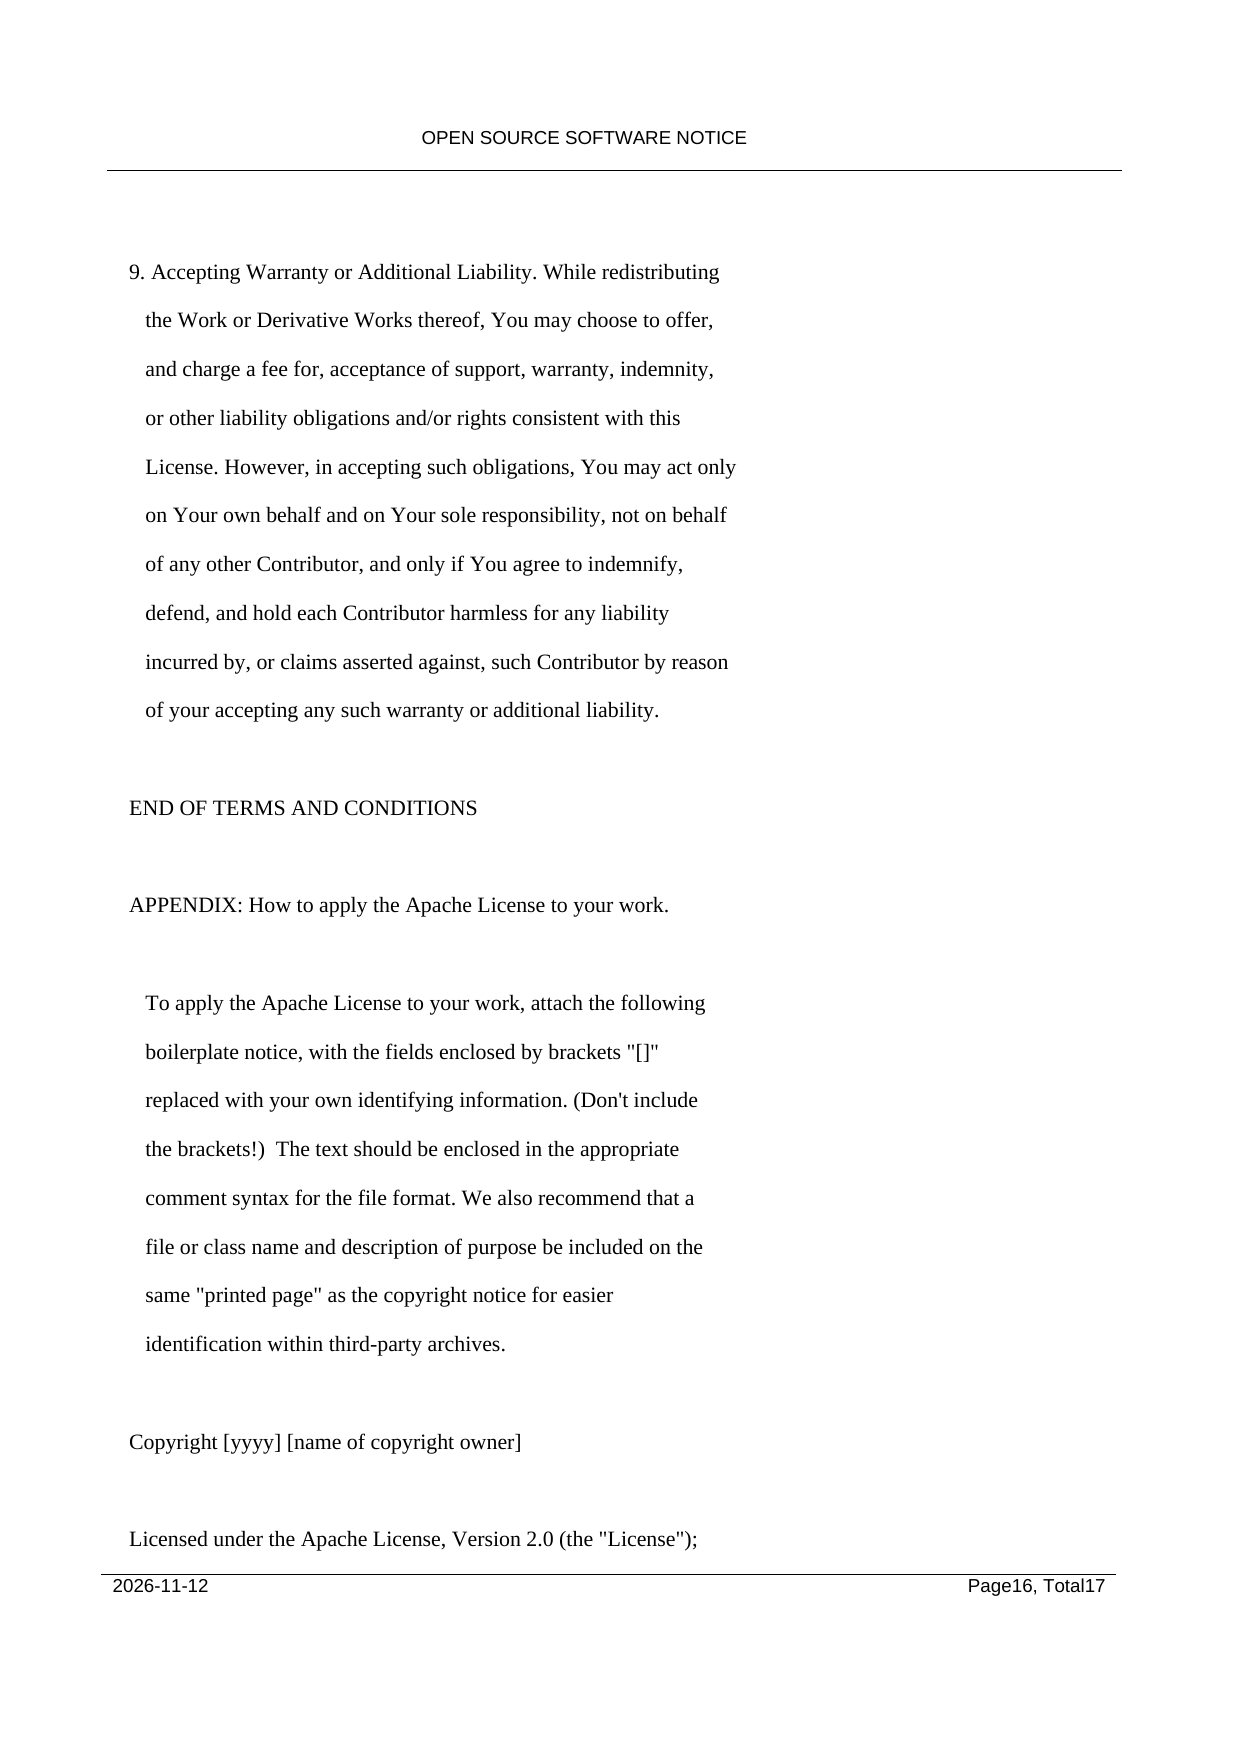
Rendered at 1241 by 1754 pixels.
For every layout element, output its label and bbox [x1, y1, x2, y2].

text [112, 206, 1128, 1555]
